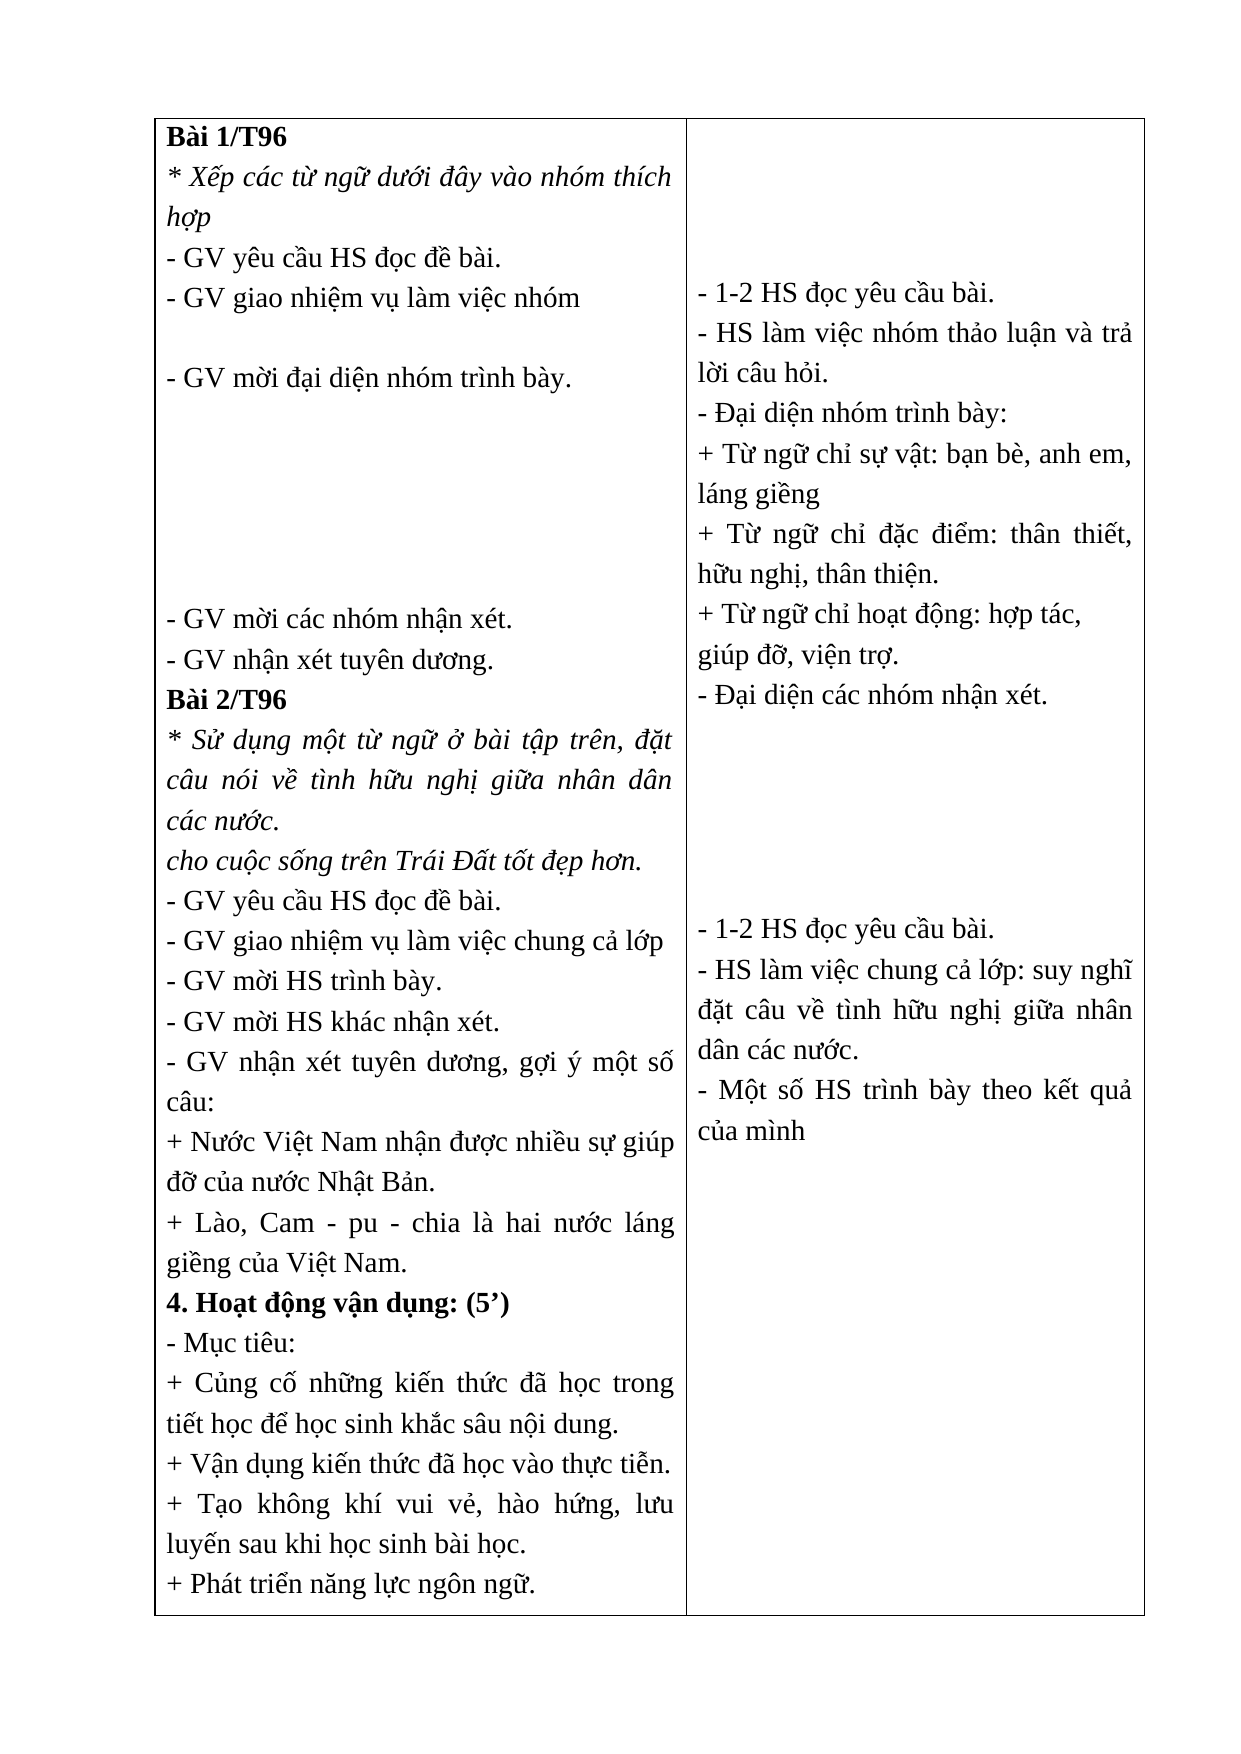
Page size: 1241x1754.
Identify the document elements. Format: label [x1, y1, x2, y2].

table_header [156, 119, 686, 1615]
table_header [687, 119, 1144, 1615]
